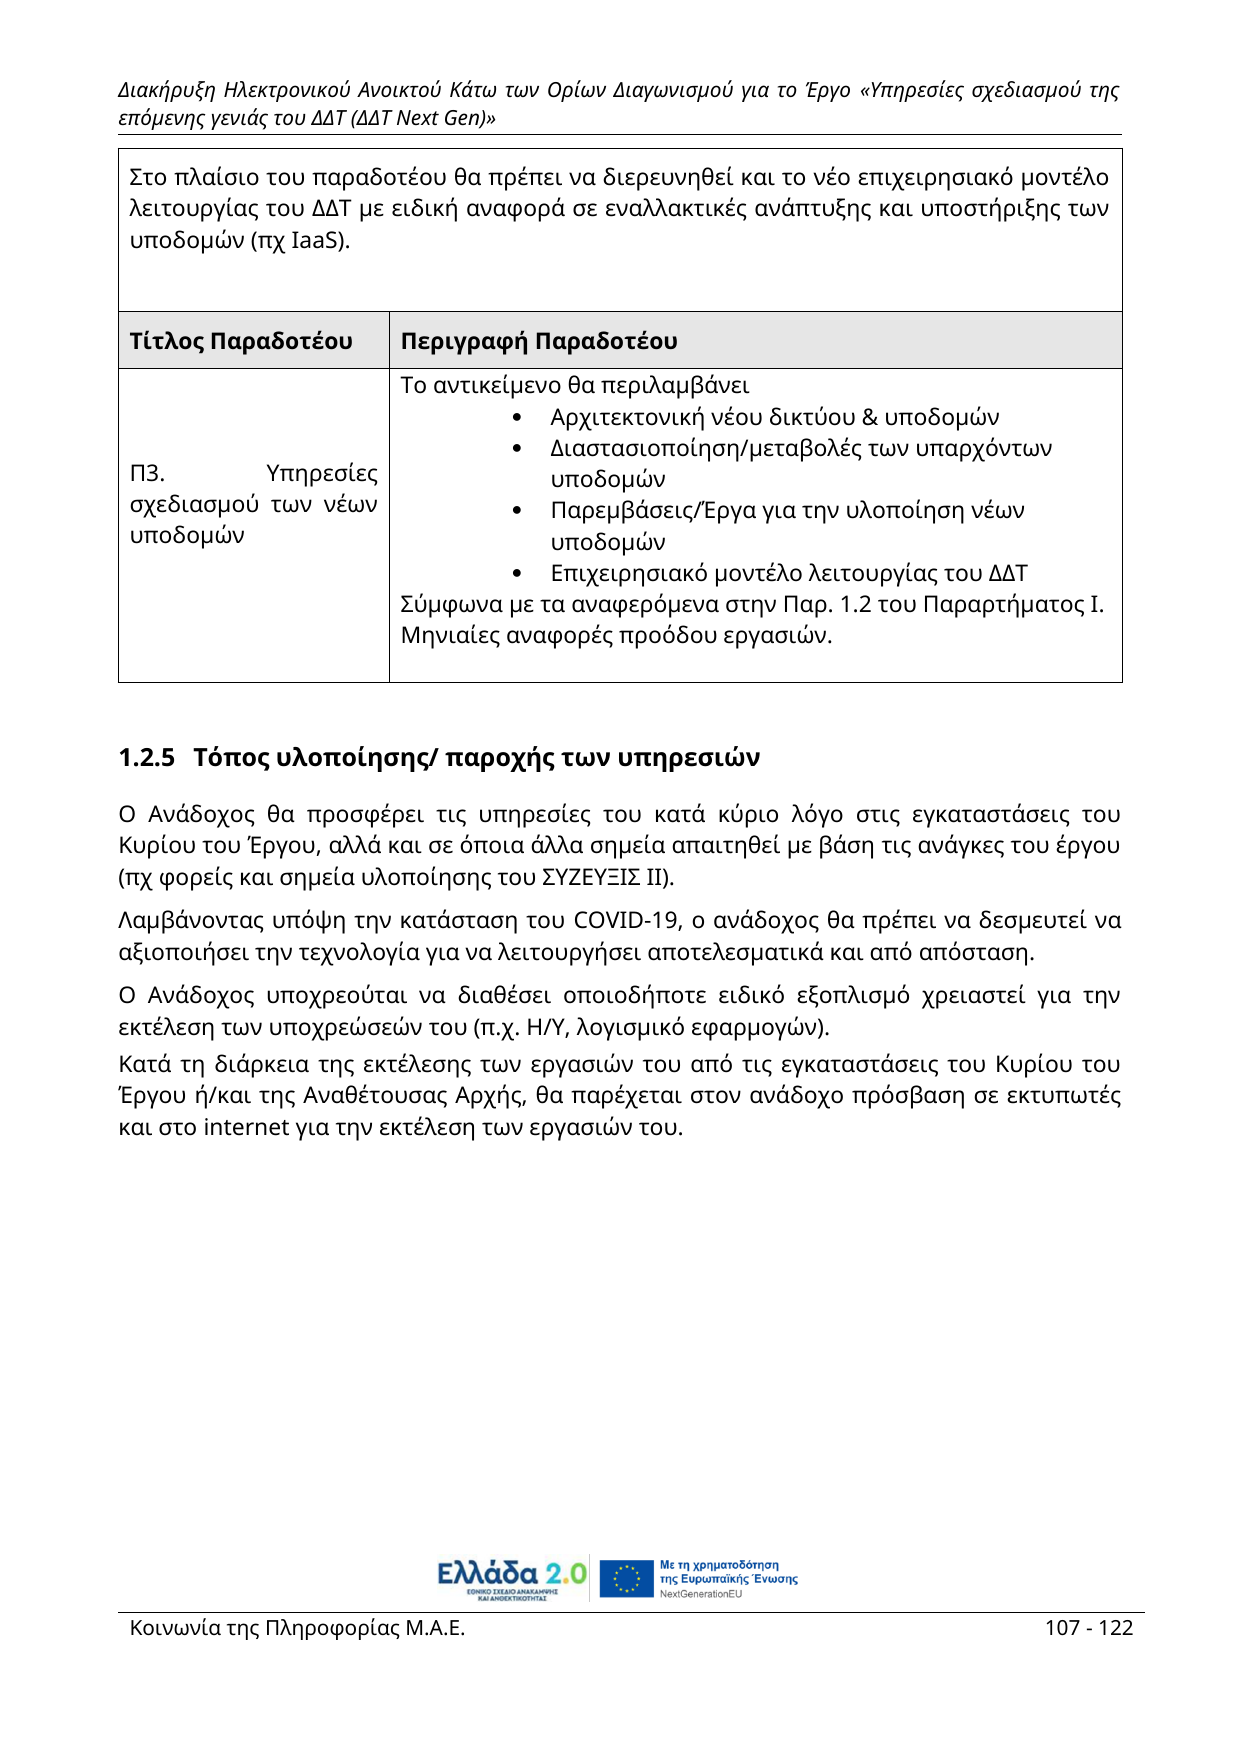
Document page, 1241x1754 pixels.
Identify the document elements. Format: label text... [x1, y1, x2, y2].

list Τόπος υλοποίησης/ παροχής των υπηρεσιών [118, 739, 1122, 773]
text Λαμβάνοντας υπόψη την κατάσταση του COVID-19, ο ανάδοχος θα πρέπει να δεσμευτεί να αξιοποιήσει την τεχνολογία για να λειτουργήσει αποτελεσματικά και από απόσταση. [118, 904, 1122, 967]
picture [437, 1554, 804, 1602]
table_cell Π3. Υπηρεσίες σχεδιασμού των νέων υποδομών [119, 369, 389, 682]
table_cell Το αντικείμενο θα περιλαμβάνει Αρχιτεκτονική νέου δικτύου & υποδομών Διαστασιοποίηση/μεταβολές των υπαρχόντων υποδομών Παρεμβάσεις/Έργα για την υλοποίηση νέων υποδομών Επιχειρησιακό μοντέλο λειτουργίας του ΔΔΤ Σύμφωνα με τα αναφερόμενα στην Παρ. 1.2 του Παραρτήματος Ι. Μηνιαίες αναφορές προόδου εργασιών. [390, 369, 513, 682]
text Κατά τη διάρκεια της εκτέλεσης των εργασιών του από τις εγκαταστάσεις του Κυρίου του Έργου ή/και της Αναθέτουσας Αρχής, θα παρέχεται στον ανάδοχο πρόσβαση σε εκτυπωτές και στο internet για την εκτέλεση των εργασιών του. [118, 1048, 1122, 1142]
table_cell Περιγραφή Παραδοτέου [390, 312, 1122, 368]
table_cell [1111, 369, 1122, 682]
table_cell Τίτλος Παραδοτέου [119, 312, 389, 368]
text Ο Ανάδοχος θα προσφέρει τις υπηρεσίες του κατά κύριο λόγο στις εγκαταστάσεις του Κυρίου του Έργου, αλλά και σε όποια άλλα σημεία απαιτηθεί με βάση τις ανάγκες του έργου (πχ φορείς και σημεία υλοποίησης του ΣΥΖΕΥΞΙΣ ΙΙ). [118, 798, 1122, 892]
text Ο Ανάδοχος υποχρεούται να διαθέσει οποιοδήποτε ειδικό εξοπλισμό χρειαστεί για την εκτέλεση των υποχρεώσεών του (π.χ. Η/Υ, λογισμικό εφαρμογών). [118, 979, 1122, 1042]
